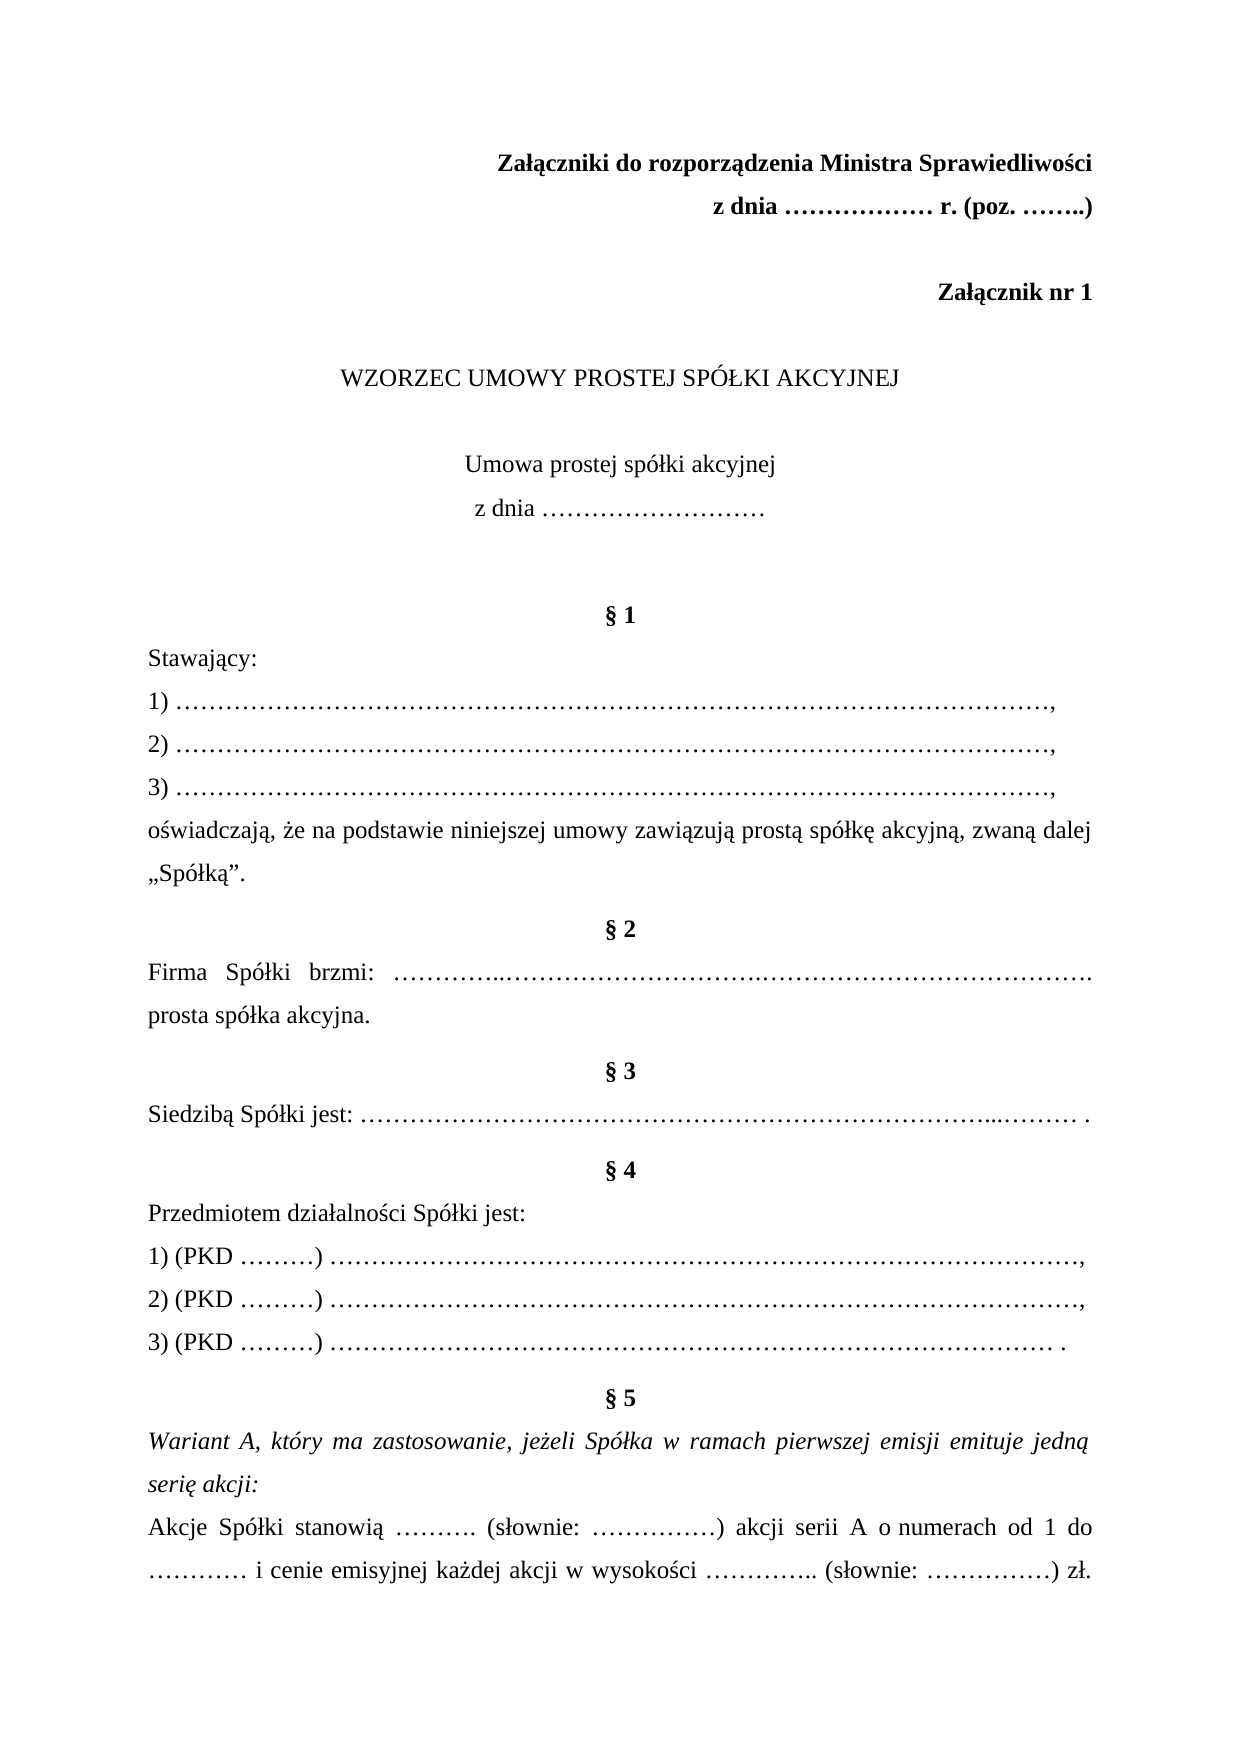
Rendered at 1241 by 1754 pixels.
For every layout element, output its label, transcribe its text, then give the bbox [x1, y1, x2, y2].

text § 2 [148, 914, 1093, 943]
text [148, 1512, 1093, 1584]
text WZORZEC UMOWY PROSTEJ SPÓŁKI AKCYJNEJ [148, 363, 1093, 392]
text z dnia ……………………… [148, 493, 1093, 521]
text z dnia ……………… r. (poz. ……..) [148, 191, 1093, 219]
text Załącznik nr 1 [148, 277, 1093, 306]
text § 4 [148, 1155, 1093, 1183]
text Stawający: [148, 643, 1093, 672]
text Umowa prostej spółki akcyjnej [148, 449, 1093, 478]
text § 1 [148, 600, 1093, 628]
text Przedmiotem działalności Spółki jest: [148, 1198, 1093, 1227]
text Załączniki do rozporządzenia Ministra Sprawiedliwości [148, 148, 1093, 176]
text 2) ……………………………………………………………………………………………, [148, 729, 1093, 758]
text § 5 [148, 1383, 1093, 1412]
text 3) (PKD ………) …………………………………………………………………………… . [148, 1327, 1093, 1356]
text 2) (PKD ………) ………………………………………………………………………………, [148, 1284, 1093, 1313]
text 1) (PKD ………) ………………………………………………………………………………, [148, 1241, 1093, 1270]
text oświadczają, że na podstawie niniejszej umowy zawiązują prostą spółkę akcyjną, zwaną dalej „Spółką”. [148, 815, 1093, 887]
text § 3 [148, 1056, 1093, 1085]
text Siedzibą Spółki jest: …………………………………………………………………...……… . [148, 1099, 1093, 1128]
text Firma Spółki brzmi: …………..………………………….…………………………………. prosta spółka akcyjna. [148, 957, 1093, 1029]
text Wariant A, który ma zastosowanie, jeżeli Spółka w ramach pierwszej emisji emituje jedną serię akcji: [148, 1426, 1093, 1498]
text 3) ……………………………………………………………………………………………, [148, 772, 1093, 801]
text 1) ……………………………………………………………………………………………, [148, 686, 1093, 715]
